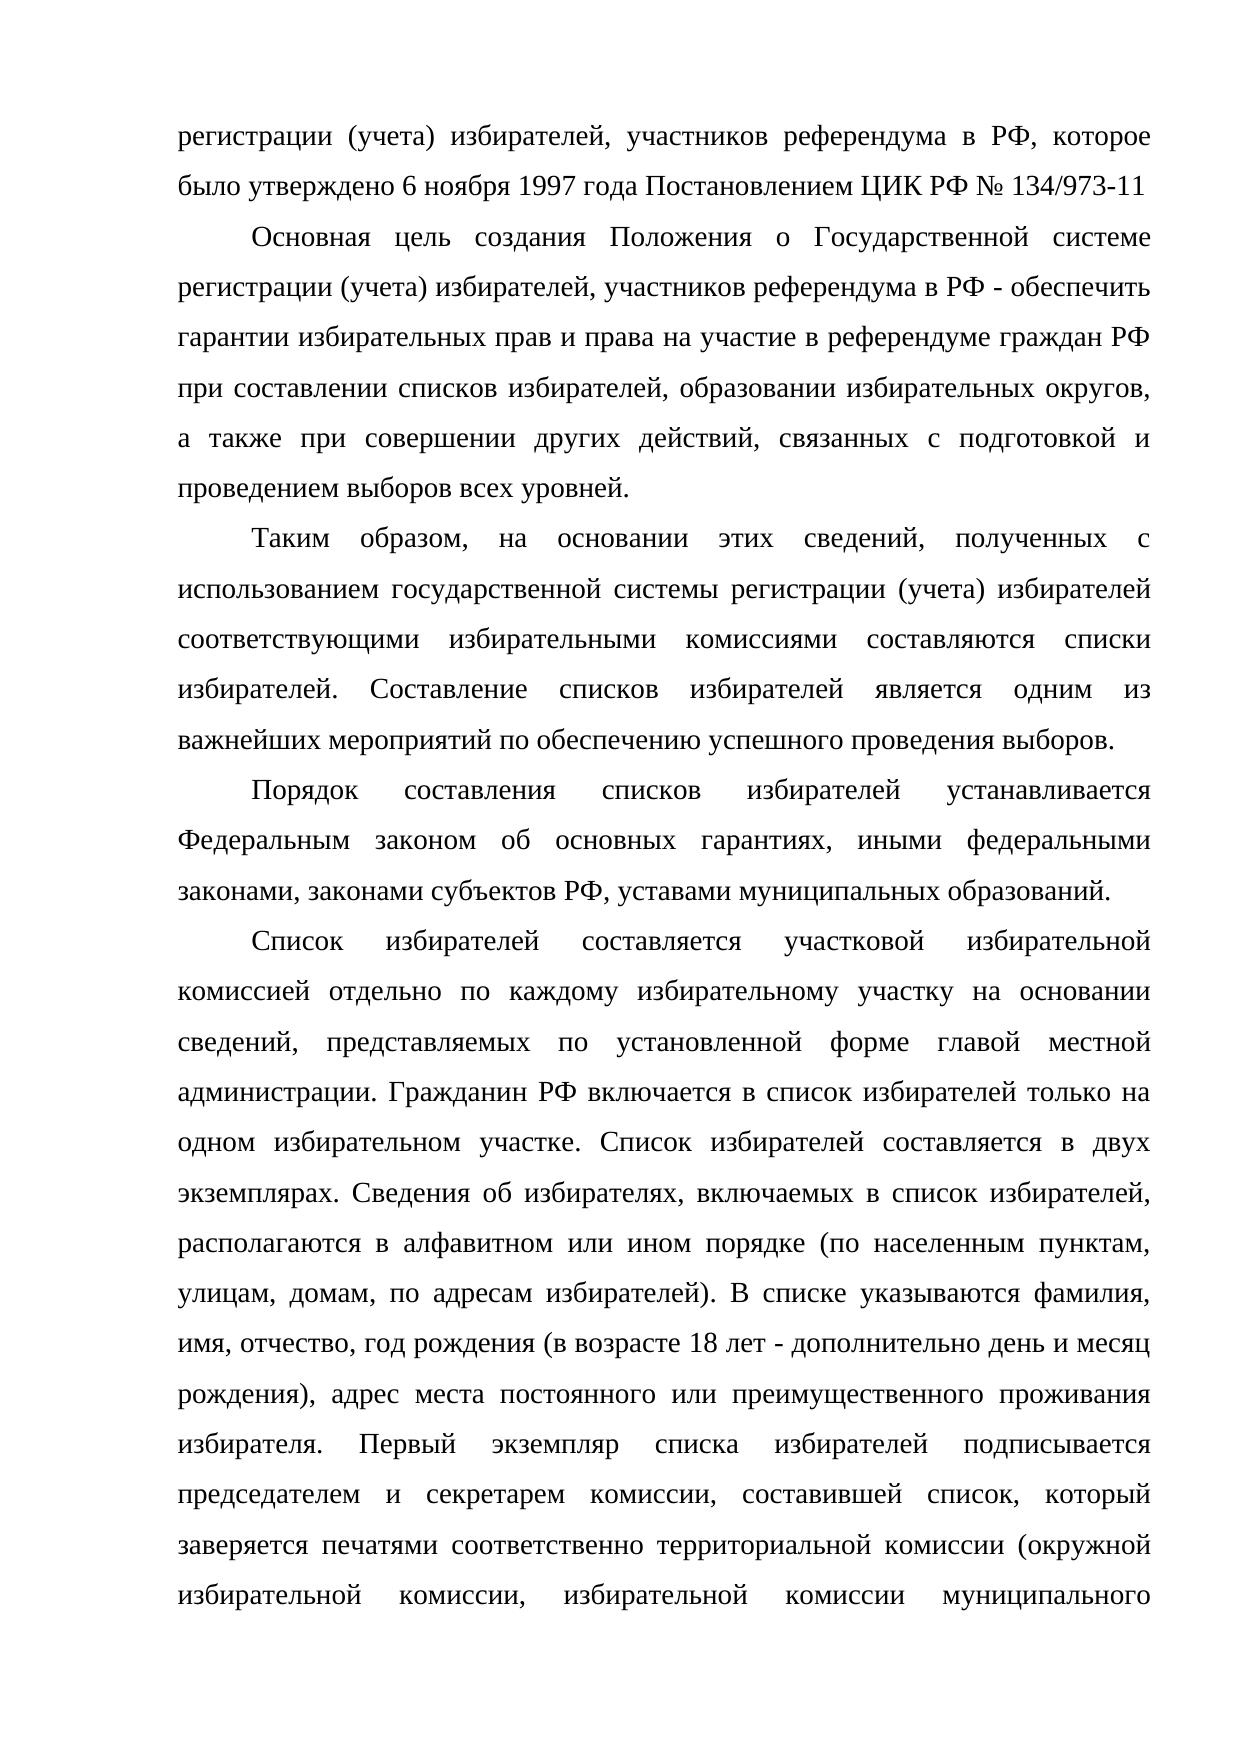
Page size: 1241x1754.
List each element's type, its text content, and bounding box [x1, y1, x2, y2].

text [177, 923, 1152, 1611]
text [177, 118, 1152, 202]
text Основная цель создания Положения о Государственной системе регистрации (учета) избирателей, участников референдума в РФ - обеспечить гарантии избирательных прав и права на участие в референдуме граждан РФ при составлении списков избирателей, образовании избирательных округов, а также при совершении других действий, связанных с подготовкой и проведением выборов всех уровней. [177, 219, 1152, 504]
text Таким образом, на основании этих сведений, полученных с использованием государственной системы регистрации (учета) избирателей соответствующими избирательными комиссиями составляются списки избирателей. Составление списков избирателей является одним из важнейших мероприятий по обеспечению успешного проведения выборов. [177, 521, 1152, 755]
text Порядок составления списков избирателей устанавливается Федеральным законом об основных гарантиях, иными федеральными законами, законами субъектов РФ, уставами муниципальных образований. [177, 772, 1152, 906]
